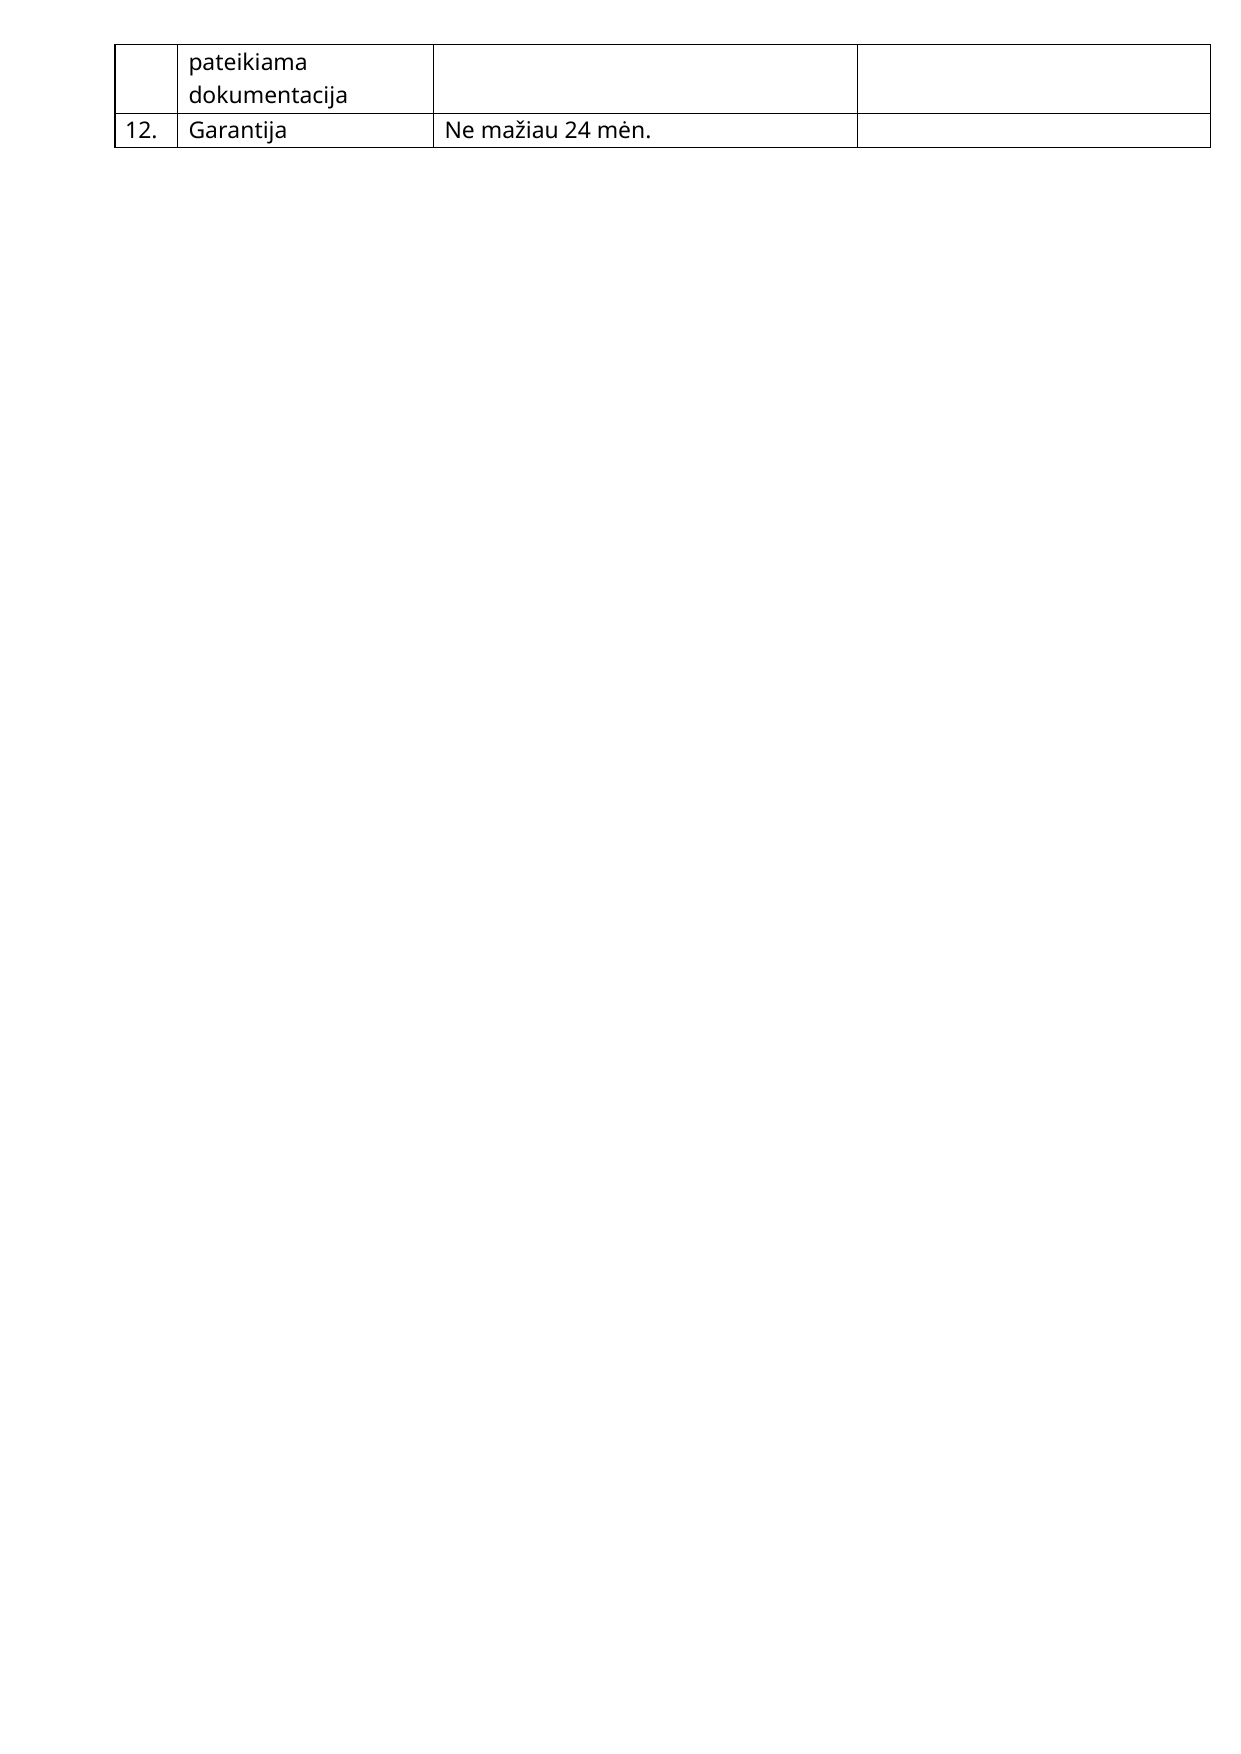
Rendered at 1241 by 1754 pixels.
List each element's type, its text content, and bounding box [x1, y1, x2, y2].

table_cell [116, 114, 177, 147]
table_cell Ne mažiau 24 mėn. [434, 114, 857, 147]
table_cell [434, 45, 857, 112]
table_cell Garantija [178, 114, 433, 147]
table_cell [858, 114, 1210, 147]
table_cell [858, 45, 1210, 112]
table_cell [116, 45, 177, 112]
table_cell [178, 45, 433, 112]
